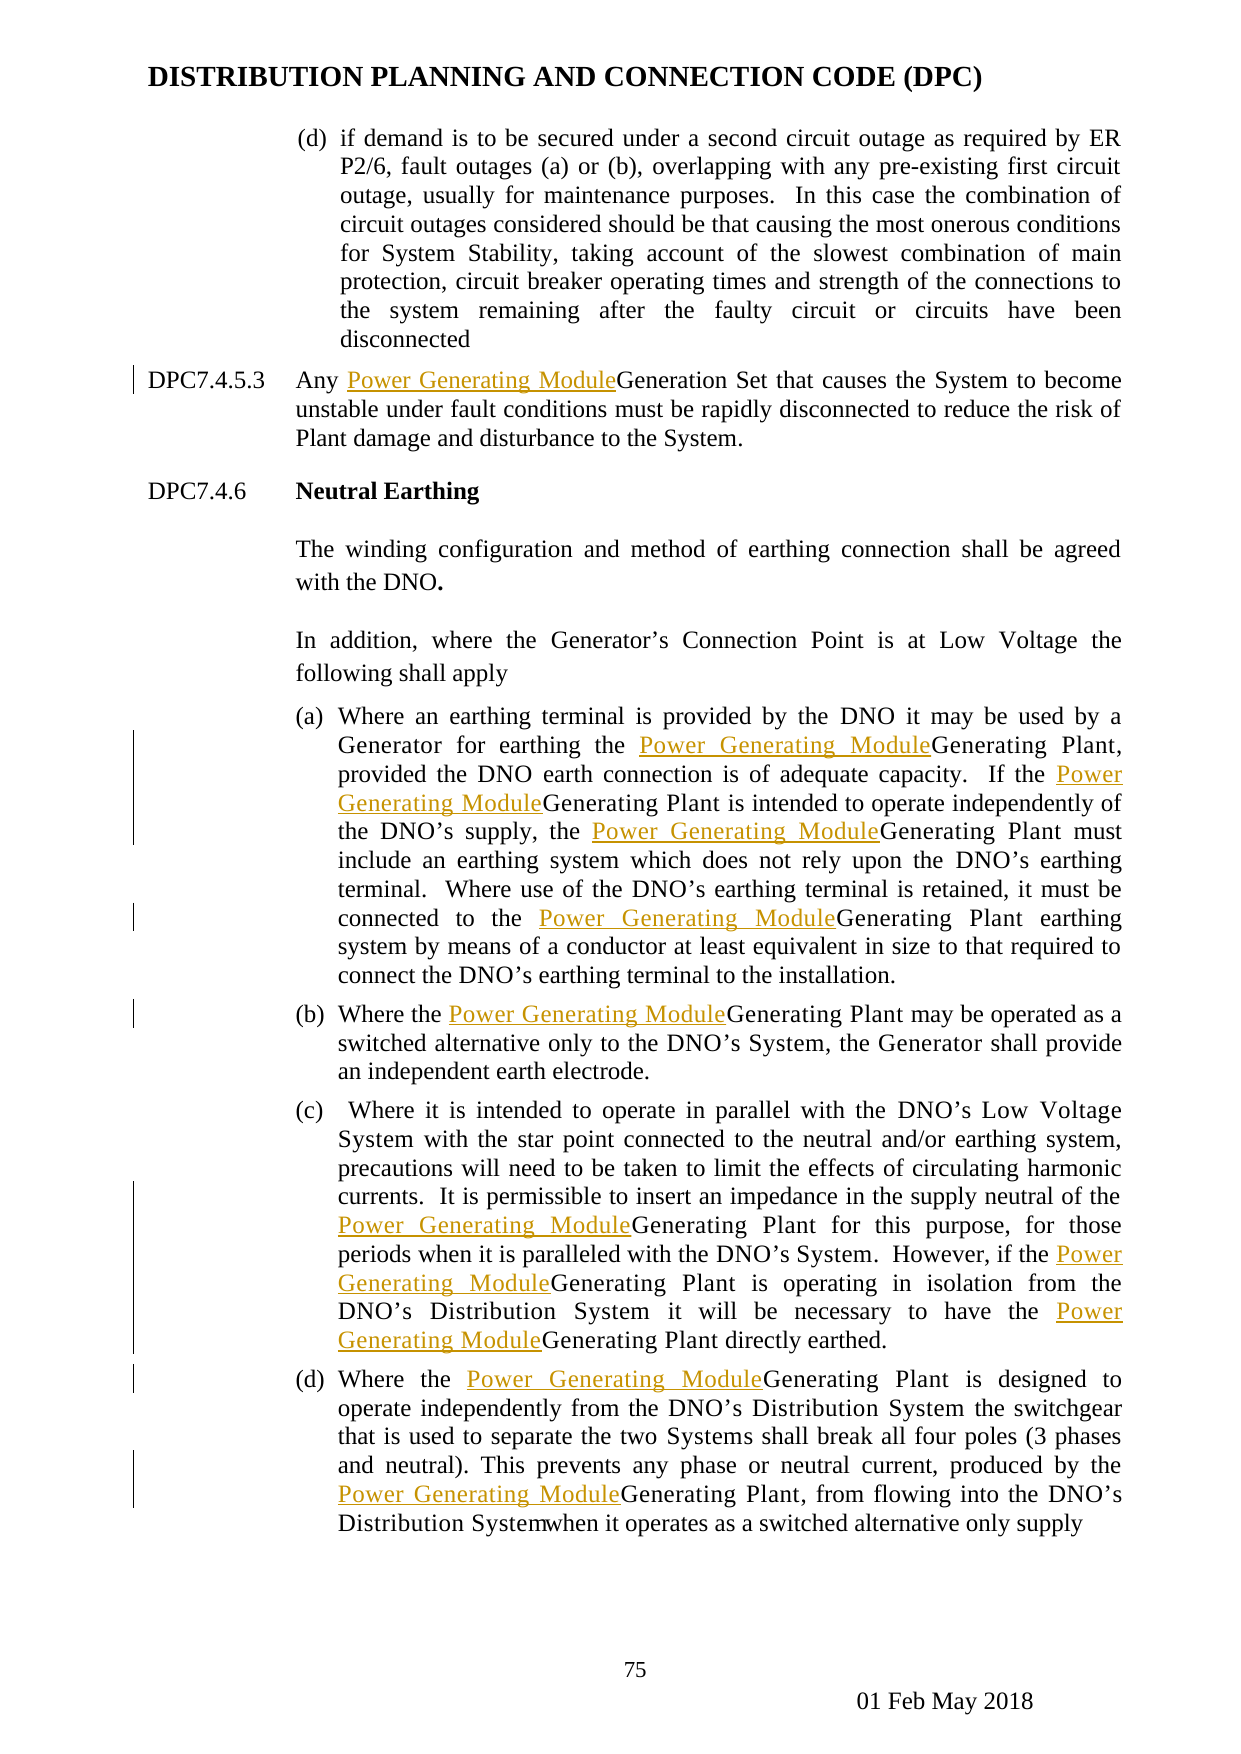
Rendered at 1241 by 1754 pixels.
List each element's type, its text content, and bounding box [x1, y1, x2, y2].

text In addition, where the Generator’s Connection Point is at Low Voltage the following shall apply [295, 625, 1122, 687]
text DPC7.4.5.3 Any that causes the System to become unstable under fault conditions must be rapidly disconnected to reduce the risk of Plant damage and disturbance to the System. [148, 365, 1122, 451]
list Where an earthing terminal is provided by the DNO it may be used by a Generator for earthing the , provided the DNO earth connection is of adequate capacity. If the is intended to operate independently of the DNO’s supply, the must include an earthing system which does not rely upon the DNO’s earthing terminal. Where use of the DNO’s earthing terminal is retained, it must be connected to the earthing system by means of a conductor at least equivalent in size to that required to connect the DNO’s earthing terminal to the installation. [295, 701, 1122, 989]
list if demand is to be secured under a second circuit outage as required by ER P2/6, fault outages (a) or (b), overlapping with any pre-existing first circuit outage, usually for maintenance purposes. In this case the combination of circuit outages considered should be that causing the most onerous conditions for System Stability, taking account of the slowest combination of main protection, circuit breaker operating times and strength of the connections to the system remaining after the faulty circuit or circuits have been disconnected [297, 123, 1122, 353]
text The winding configuration and method of earthing connection shall be agreed with the DNO. [148, 534, 1122, 596]
list Where the is designed to operate independently from the DNO’s Distribution System the switchgear that is used to separate the two Systems shall break all four poles (3 phases and neutral). This prevents any phase or neutral current, produced by the , from flowing into the DNO’s Distribution System when it operates as a switched alternative only supply [295, 1364, 1122, 1536]
text DPC7.4.6 Neutral Earthing [148, 476, 1122, 505]
list Where it is intended to operate in parallel with the DNO’s Low Voltage System with the star point connected to the neutral and/or earthing system, precautions will need to be taken to limit the effects of circulating harmonic currents. It is permissible to insert an impedance in the supply neutral of the for this purpose, for those periods when it is paralleled with the DNO’s System. However, if the is operating in isolation from the DNO’s Distribution System it will be necessary to have the directly earthed. [295, 1095, 1122, 1354]
list Where the may be operated as a switched alternative only to the DNO’s System, the Generator shall provide an independent earth electrode. [295, 999, 1122, 1085]
